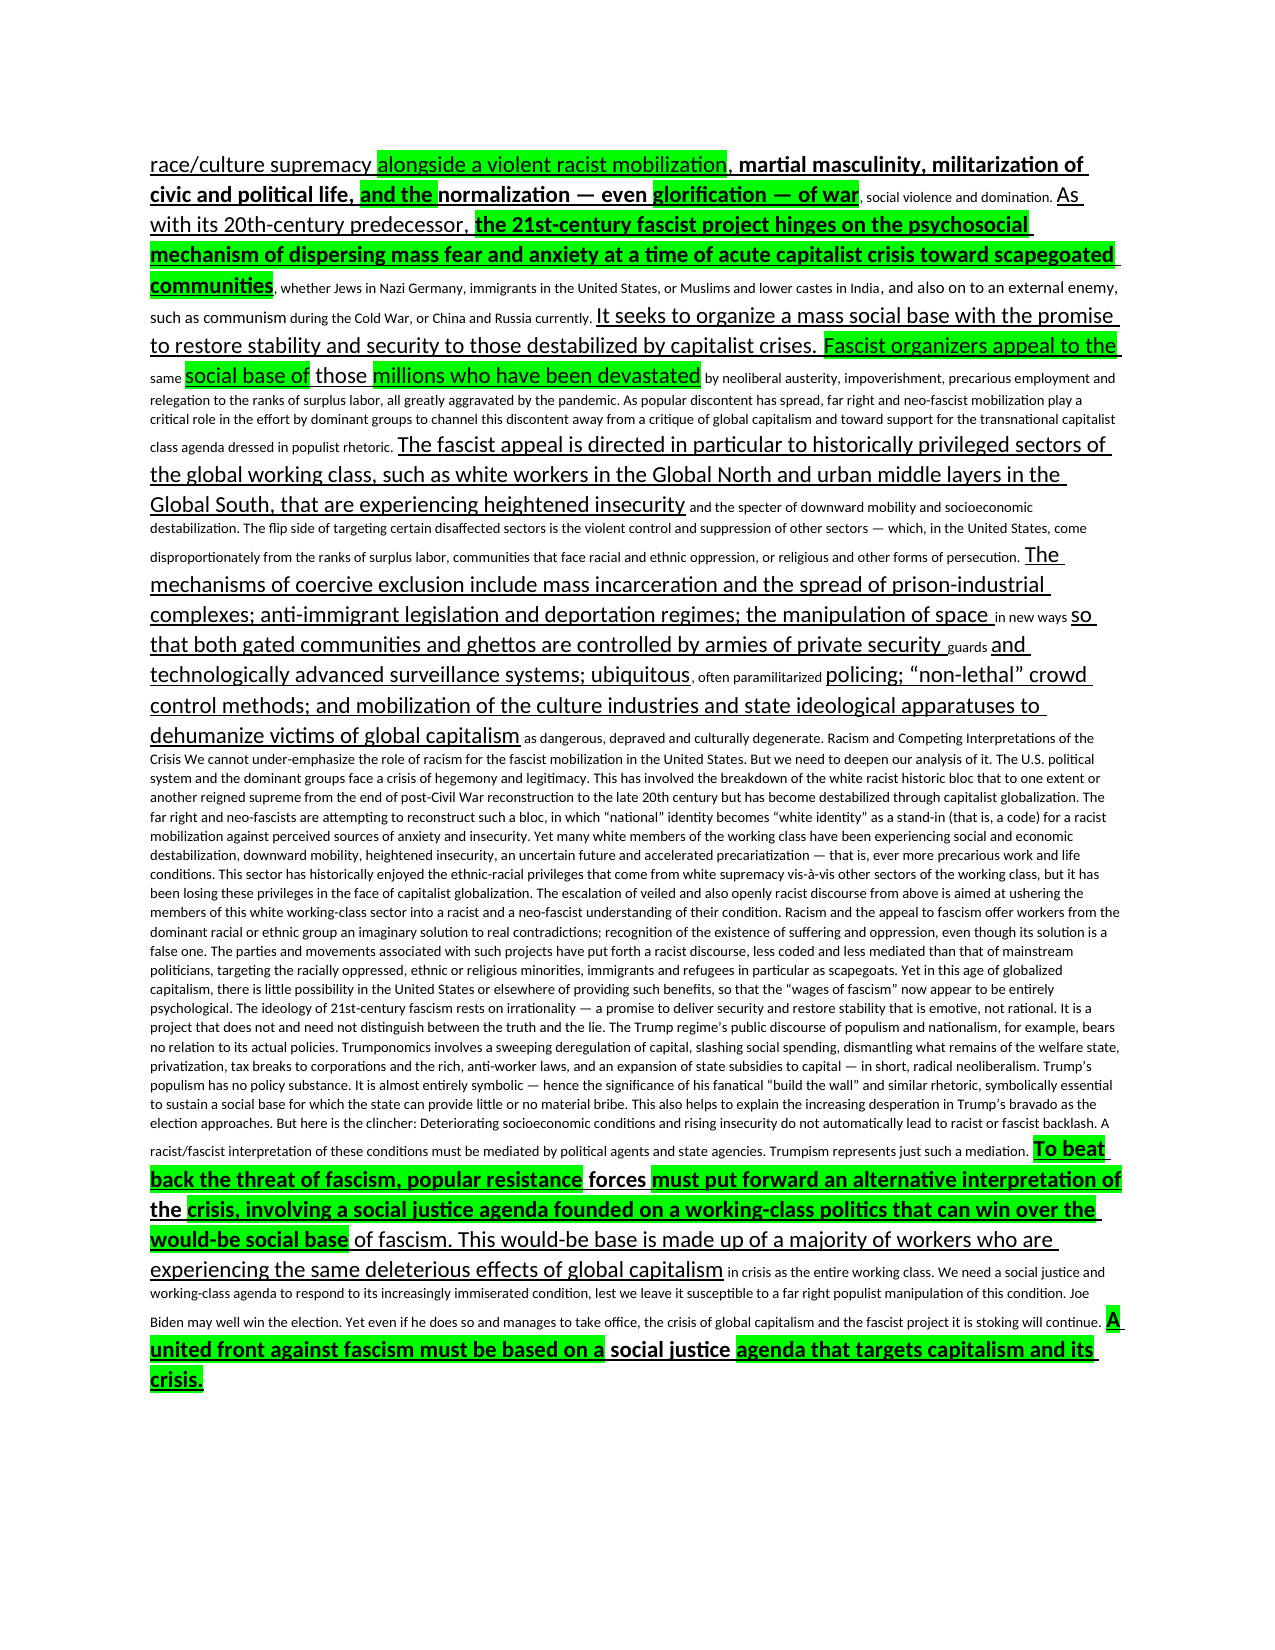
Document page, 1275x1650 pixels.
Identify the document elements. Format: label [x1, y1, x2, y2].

text [150, 150, 1125, 1393]
